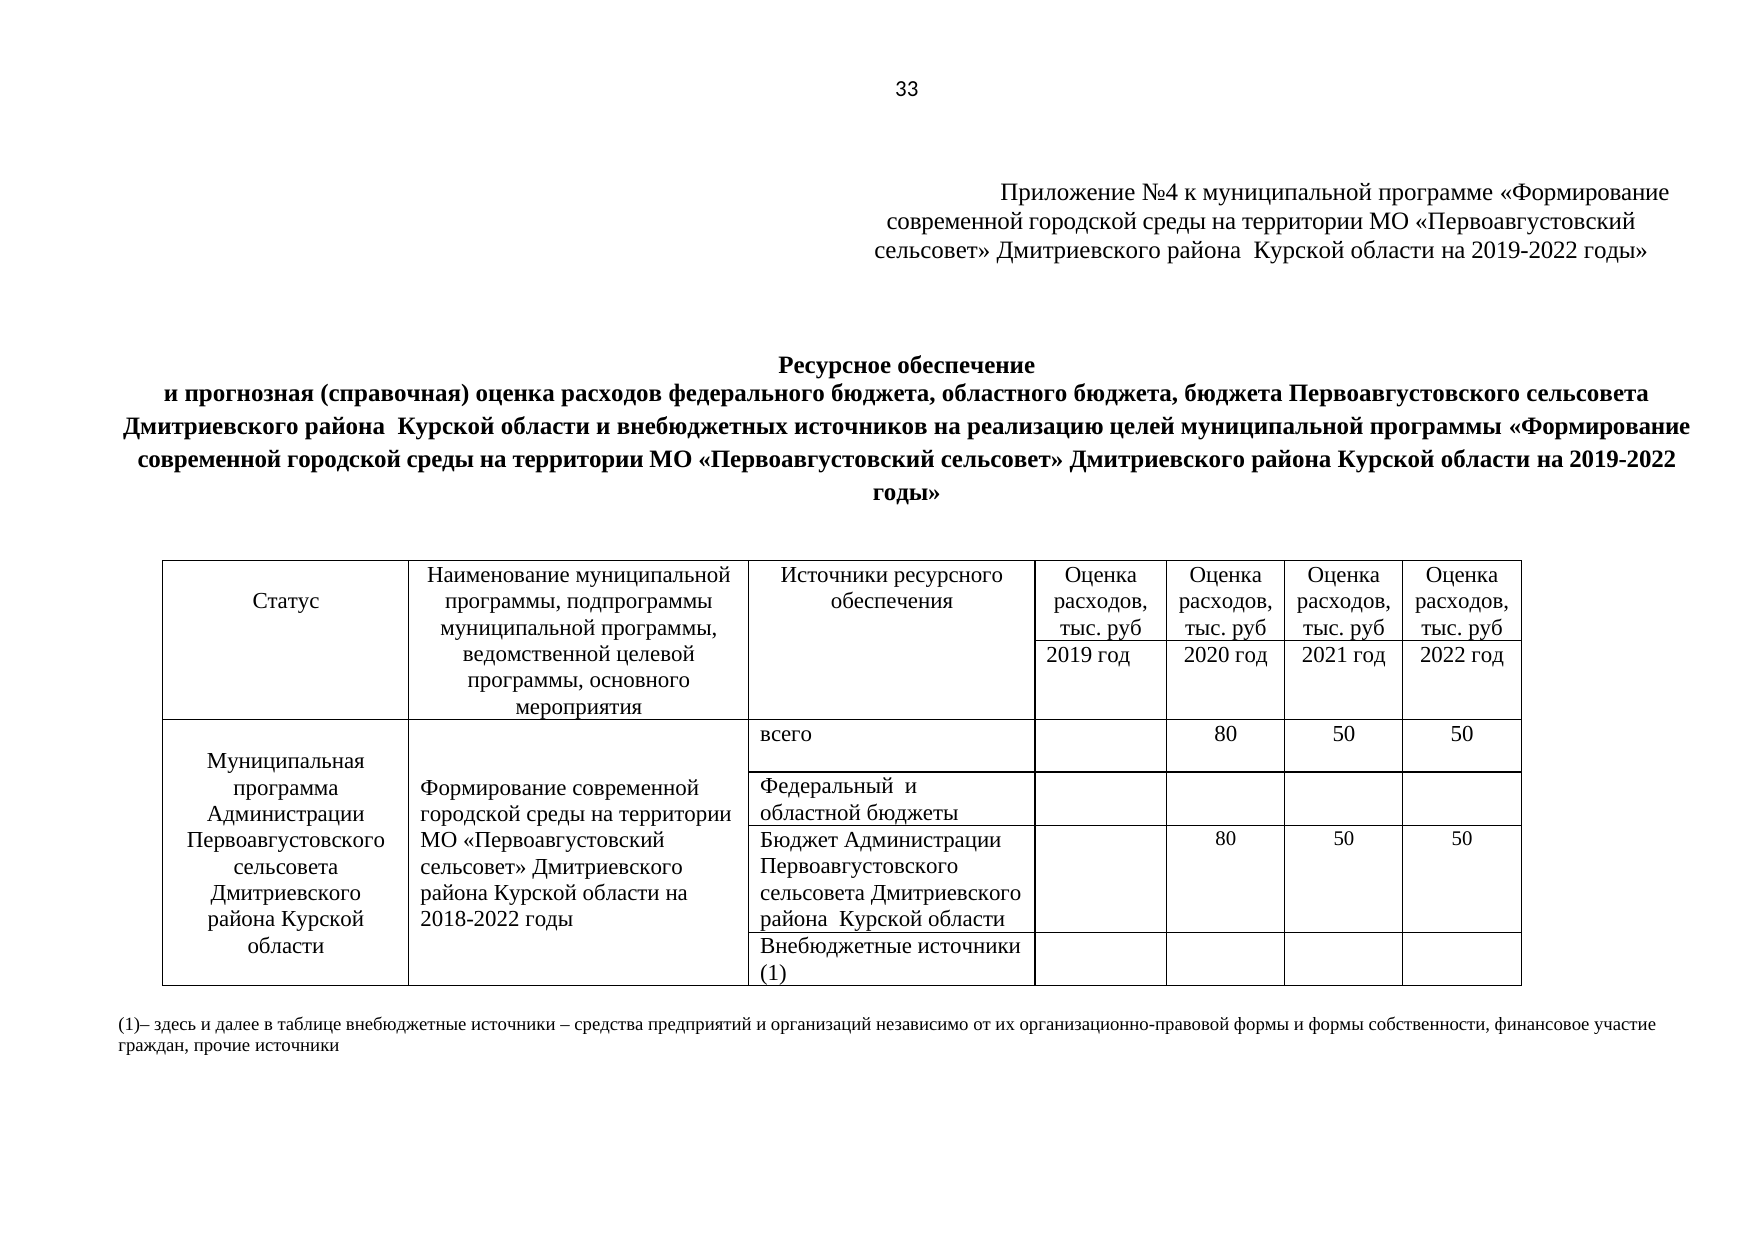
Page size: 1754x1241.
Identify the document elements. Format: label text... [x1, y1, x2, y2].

table_cell 2019 год [1036, 641, 1166, 719]
table_cell [1167, 933, 1284, 985]
table_header Источники ресурсного обеспечения [749, 561, 1034, 719]
table_cell 50 [1403, 720, 1521, 771]
table_header Статус [163, 561, 408, 719]
table_cell [1403, 773, 1521, 825]
table_cell 2022 год [1403, 641, 1521, 719]
table_cell [1036, 933, 1166, 985]
text и прогнозная (справочная) оценка расходов федерального бюджета, областного бюджета, бюджета Первоавгустовского сельсовета Дмитриевского района Курской области и внебюджетных источников на реализацию целей муниципальной программы «Формирование современной городской среды на территории МО «Первоавгустовский сельсовет» Дмитриевского района Курской области на 2019-2022 годы» [118, 378, 1695, 506]
table_cell 50 [1285, 826, 1402, 932]
table_cell [1036, 826, 1166, 932]
table_cell всего [749, 720, 1034, 771]
table_header Оценка расходов, тыс. руб [1403, 561, 1521, 640]
table_cell [1285, 933, 1402, 985]
table_cell [1285, 773, 1402, 825]
table_cell 80 [1167, 826, 1284, 932]
table_cell Федеральный и областной бюджеты [749, 773, 1034, 825]
table_header Оценка расходов, тыс. руб [1285, 561, 1402, 640]
table_cell 2021 год [1285, 641, 1402, 719]
table_cell Внебюджетные источники (1) [749, 933, 1034, 985]
table_cell 50 [1285, 720, 1402, 771]
table_header Оценка расходов, тыс. руб [1167, 561, 1284, 640]
table_header Оценка расходов, тыс. руб [1036, 561, 1166, 640]
table_cell [1036, 773, 1166, 825]
table_cell 80 [1167, 720, 1284, 771]
table_cell Формирование современной городской среды на территории МО «Первоавгустовский сельсовет» Дмитриевского района Курской области на 2018-2022 годы [409, 720, 748, 985]
table_cell Бюджет Администрации Первоавгустовского сельсовета Дмитриевского района Курской области [749, 826, 1034, 932]
table_cell [1403, 933, 1521, 985]
text (1)– здесь и далее в таблице внебюджетные источники – средства предприятий и организаций независимо от их организационно-правовой формы и формы собственности, финансовое участие граждан, прочие источники [118, 1013, 1695, 1056]
text Ресурсное обеспечение [118, 350, 1695, 378]
table_cell [1036, 720, 1166, 771]
table_cell [1167, 773, 1284, 825]
table_cell 50 [1403, 826, 1521, 932]
table_header Наименование муниципальной программы, подпрограммы муниципальной программы, ведомственной целевой программы, основного мероприятия [409, 561, 748, 719]
table_cell Муниципальная программа Администрации Первоавгустовского сельсовета Дмитриевского района Курской области [163, 720, 408, 985]
text Приложение №4 к муниципальной программе «Формирование современной городской среды на территории МО «Первоавгустовский сельсовет» Дмитриевского района Курской области на 2019-2022 годы» [827, 177, 1695, 263]
table_cell 2020 год [1167, 641, 1284, 719]
